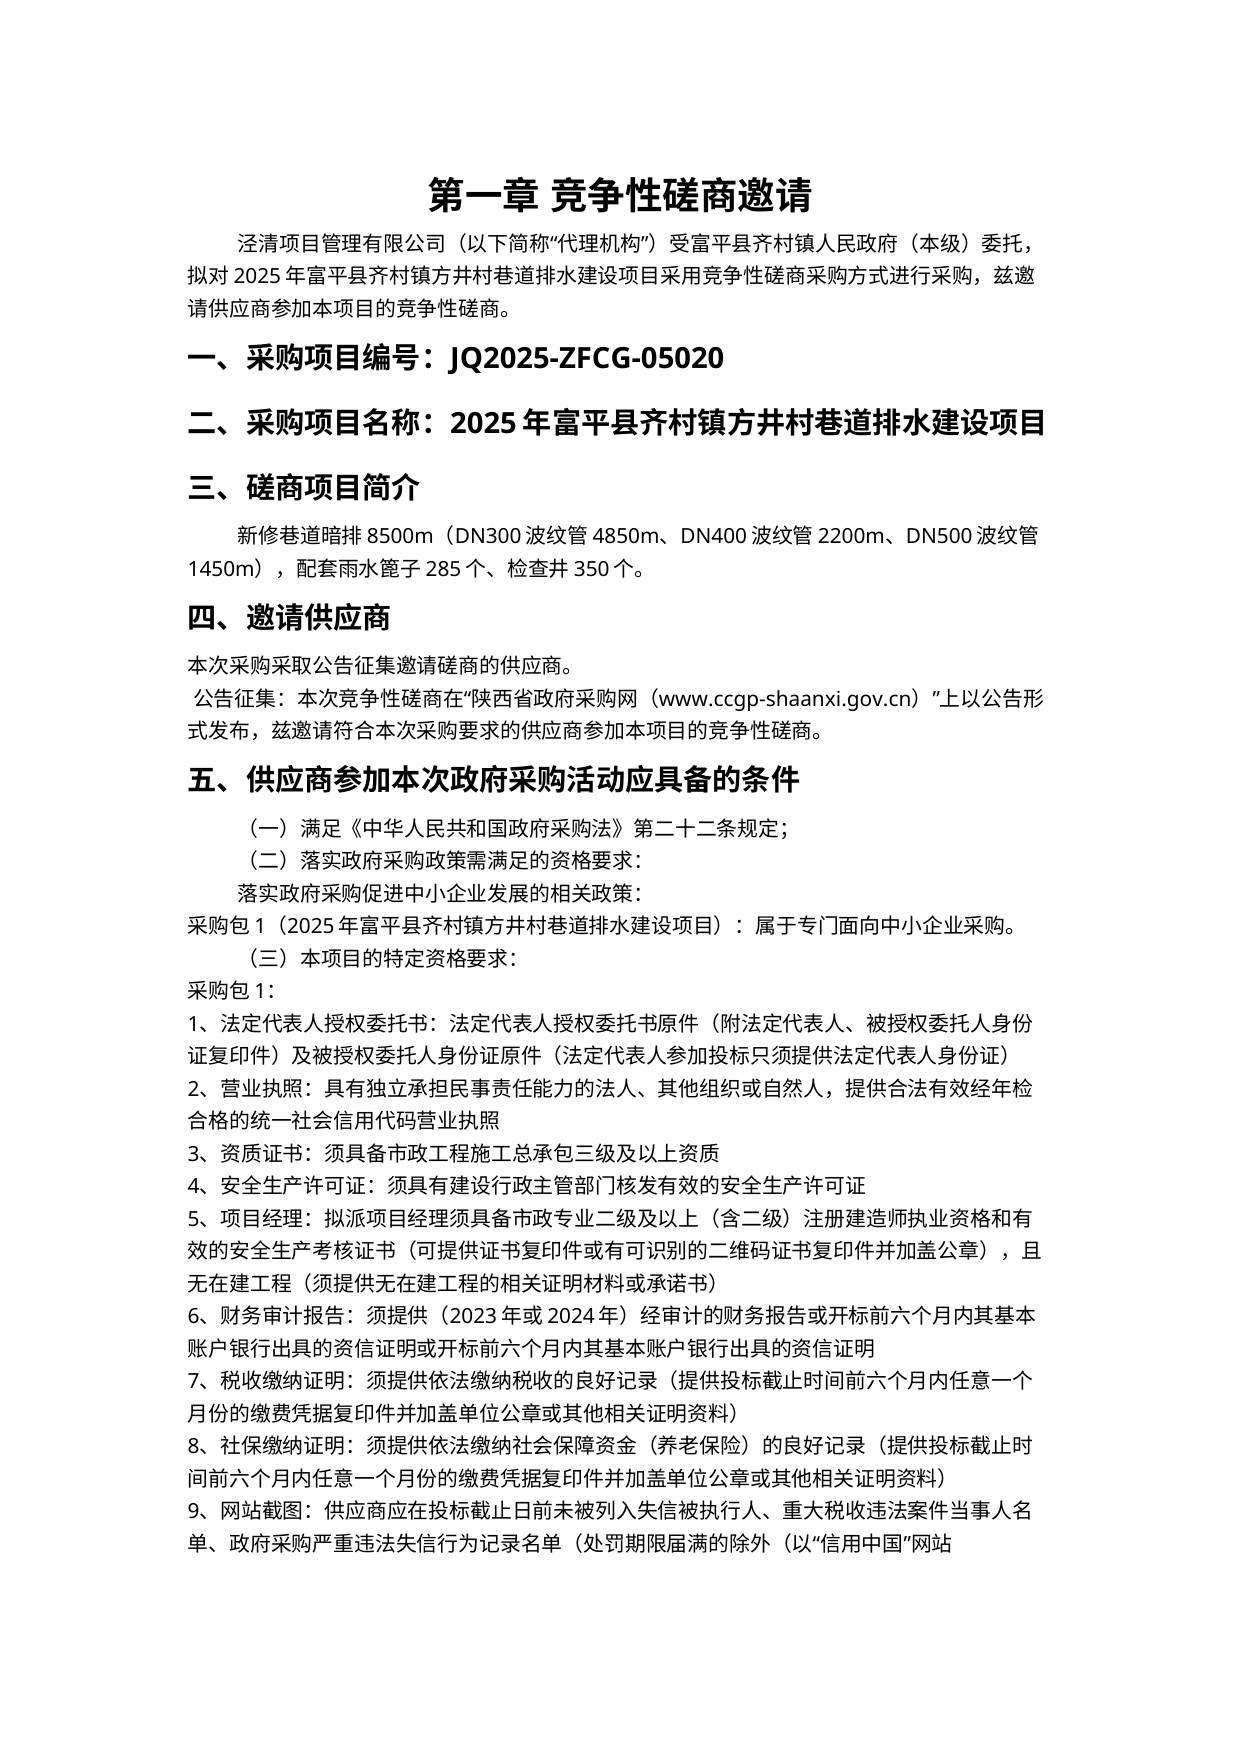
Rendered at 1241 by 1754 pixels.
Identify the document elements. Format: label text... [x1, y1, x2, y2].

text 8、社保缴纳证明：须提供依法缴纳社会保障资金（养老保险）的良好记录（提供投标截止时间前六个月内任意一个月份的缴费凭据复印件并加盖单位公章或其他相关证明资料） [187, 1429, 1053, 1494]
text 3、资质证书：须具备市政工程施工总承包三级及以上资质 [187, 1137, 1053, 1169]
text （一）满足《中华人民共和国政府采购法》第二十二条规定； [187, 812, 1053, 844]
text （二）落实政府采购政策需满足的资格要求： [187, 844, 1053, 877]
text 本次采购采取公告征集邀请磋商的供应商。 [187, 649, 1053, 682]
text 四、邀请供应商 [187, 584, 1053, 649]
text 采购包1（2025年富平县齐村镇方井村巷道排水建设项目）：属于专门面向中小企业采购。 [187, 909, 1053, 942]
text 新修巷道暗排8500m（DN300波纹管4850m、DN400波纹管2200m、DN500波纹管1450m），配套雨水篦子285个、检查井350个。 [187, 519, 1053, 584]
text 5、项目经理：拟派项目经理须具备市政专业二级及以上（含二级）注册建造师执业资格和有效的安全生产考核证书（可提供证书复印件或有可识别的二维码证书复印件并加盖公章），且无在建工程（须提供无在建工程的相关证明材料或承诺书） [187, 1202, 1053, 1299]
text 泾清项目管理有限公司（以下简称“代理机构”）受富平县齐村镇人民政府（本级）委托，拟对2025年富平县齐村镇方井村巷道排水建设项目采用竞争性磋商采购方式进行采购，兹邀请供应商参加本项目的竞争性磋商。 [187, 227, 1053, 324]
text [187, 1494, 1053, 1559]
text 二、采购项目名称：2025年富平县齐村镇方井村巷道排水建设项目 [187, 389, 1053, 454]
text （三）本项目的特定资格要求： [187, 942, 1053, 974]
text 4、安全生产许可证：须具有建设行政主管部门核发有效的安全生产许可证 [187, 1169, 1053, 1202]
text 公告征集：本次竞争性磋商在“陕西省政府采购网（www.ccgp-shaanxi.gov.cn）”上以公告形式发布，兹邀请符合本次采购要求的供应商参加本项目的竞争性磋商。 [187, 682, 1053, 747]
text 采购包1： [187, 974, 1053, 1007]
text 2、营业执照：具有独立承担民事责任能力的法人、其他组织或自然人，提供合法有效经年检合格的统一社会信用代码营业执照 [187, 1072, 1053, 1137]
text 7、税收缴纳证明：须提供依法缴纳税收的良好记录（提供投标截止时间前六个月内任意一个月份的缴费凭据复印件并加盖单位公章或其他相关证明资料） [187, 1364, 1053, 1429]
text 1、法定代表人授权委托书：法定代表人授权委托书原件（附法定代表人、被授权委托人身份证复印件）及被授权委托人身份证原件（法定代表人参加投标只须提供法定代表人身份证） [187, 1007, 1053, 1072]
text 五、供应商参加本次政府采购活动应具备的条件 [187, 747, 1053, 812]
text 三、磋商项目简介 [187, 454, 1053, 519]
text 第一章 竞争性磋商邀请 [187, 162, 1053, 227]
text 一、采购项目编号：JQ2025-ZFCG-05020 [187, 324, 1053, 389]
text 6、财务审计报告：须提供（2023年或2024年）经审计的财务报告或开标前六个月内其基本账户银行出具的资信证明或开标前六个月内其基本账户银行出具的资信证明 [187, 1299, 1053, 1364]
text 落实政府采购促进中小企业发展的相关政策： [187, 877, 1053, 909]
